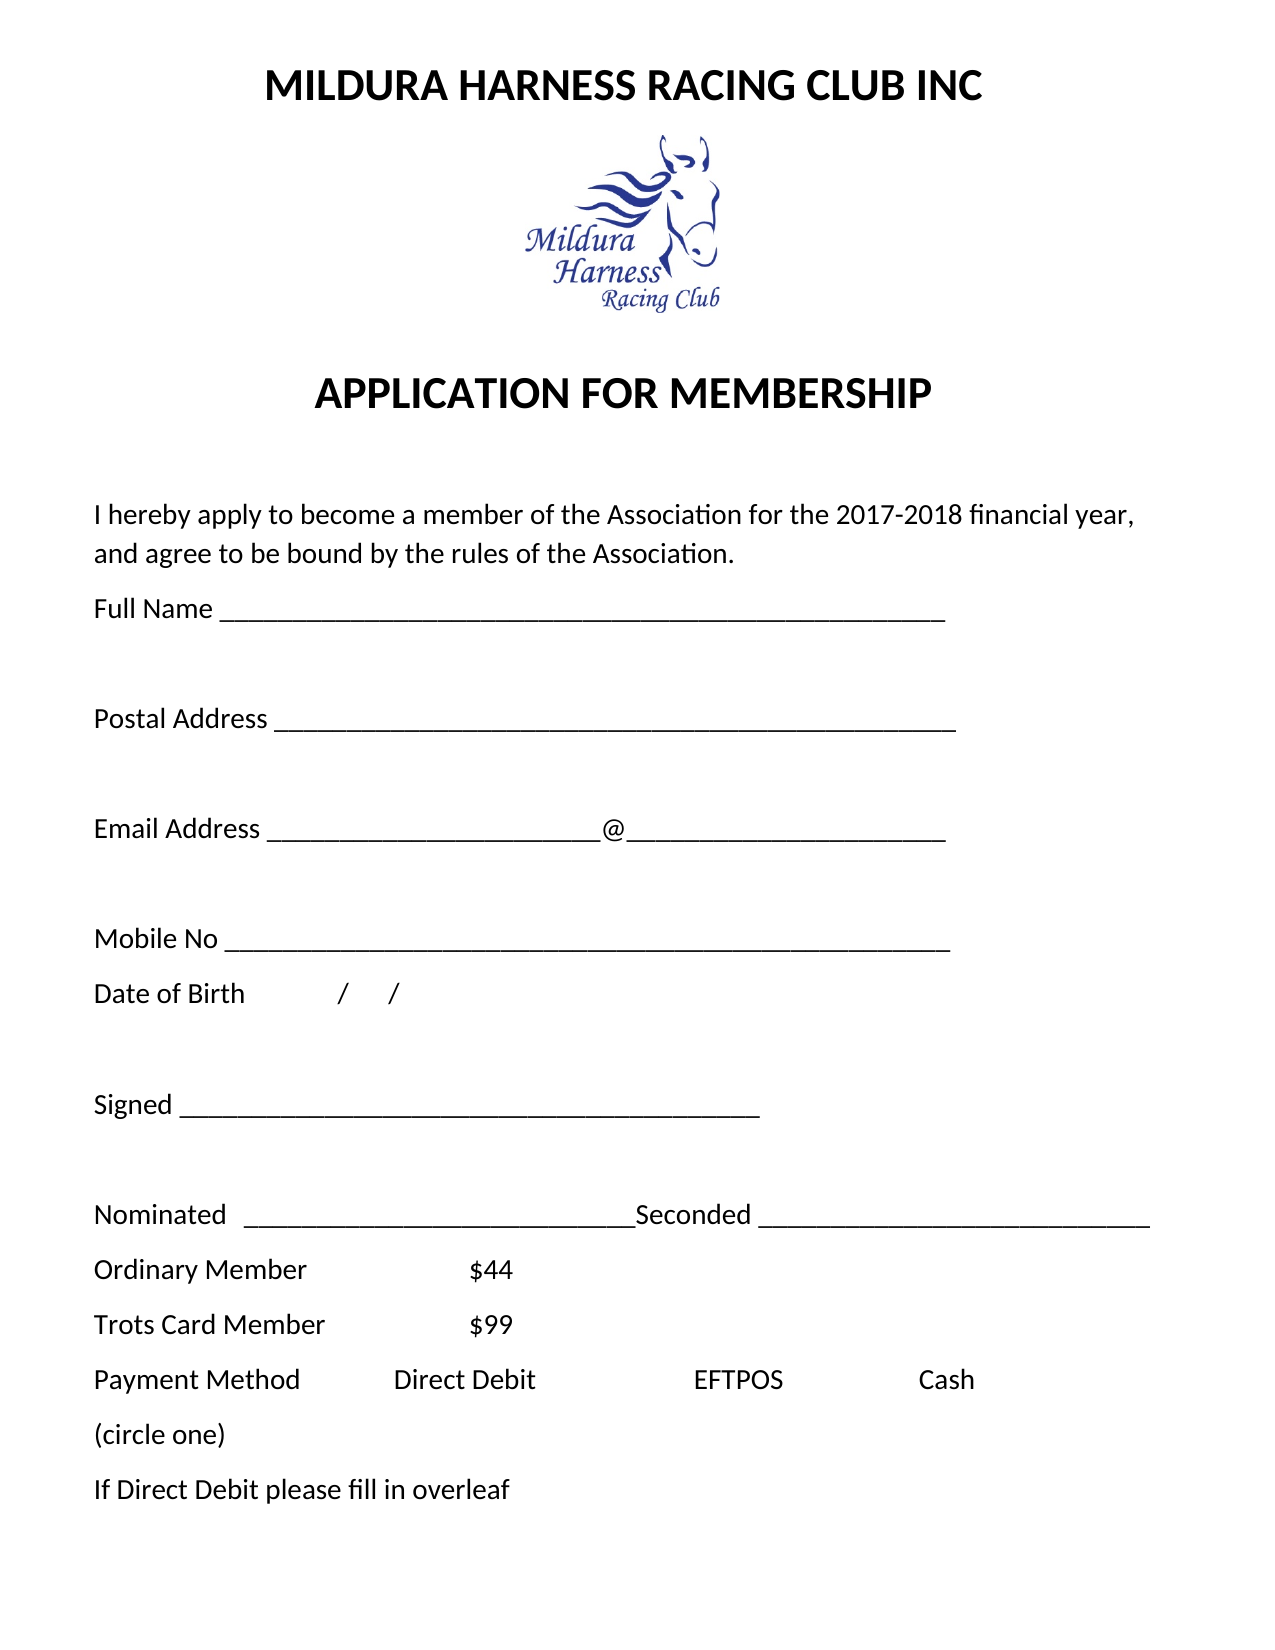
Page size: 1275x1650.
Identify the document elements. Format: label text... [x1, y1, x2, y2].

text (circle one) [94, 1416, 1153, 1452]
text If Direct Debit please fill in overleaf [94, 1471, 1153, 1507]
text Full Name __________________________________________________ [94, 590, 1153, 625]
text Postal Address _______________________________________________ [94, 700, 1153, 736]
text Date of Birth / / [94, 976, 1153, 1011]
text Trots Card Member $99 [94, 1306, 1153, 1342]
text Mobile No __________________________________________________ [94, 920, 1153, 956]
picture [525, 135, 720, 313]
text Nominated ___________________________Seconded ___________________________ [94, 1196, 1153, 1232]
text I hereby apply to become a member of the Association for the 2017-2018 financial year, and agree to be bound by the rules of the Association. [94, 496, 1153, 570]
text Signed ________________________________________ [94, 1086, 1153, 1121]
text APPLICATION FOR MEMBERSHIP [94, 364, 1153, 420]
text MILDURA HARNESS RACING CLUB INC [94, 56, 1153, 112]
text Payment Method Direct Debit EFTPOS Cash [94, 1361, 1153, 1397]
text Email Address _______________________@______________________ [94, 810, 1153, 846]
text Ordinary Member $44 [94, 1251, 1153, 1287]
